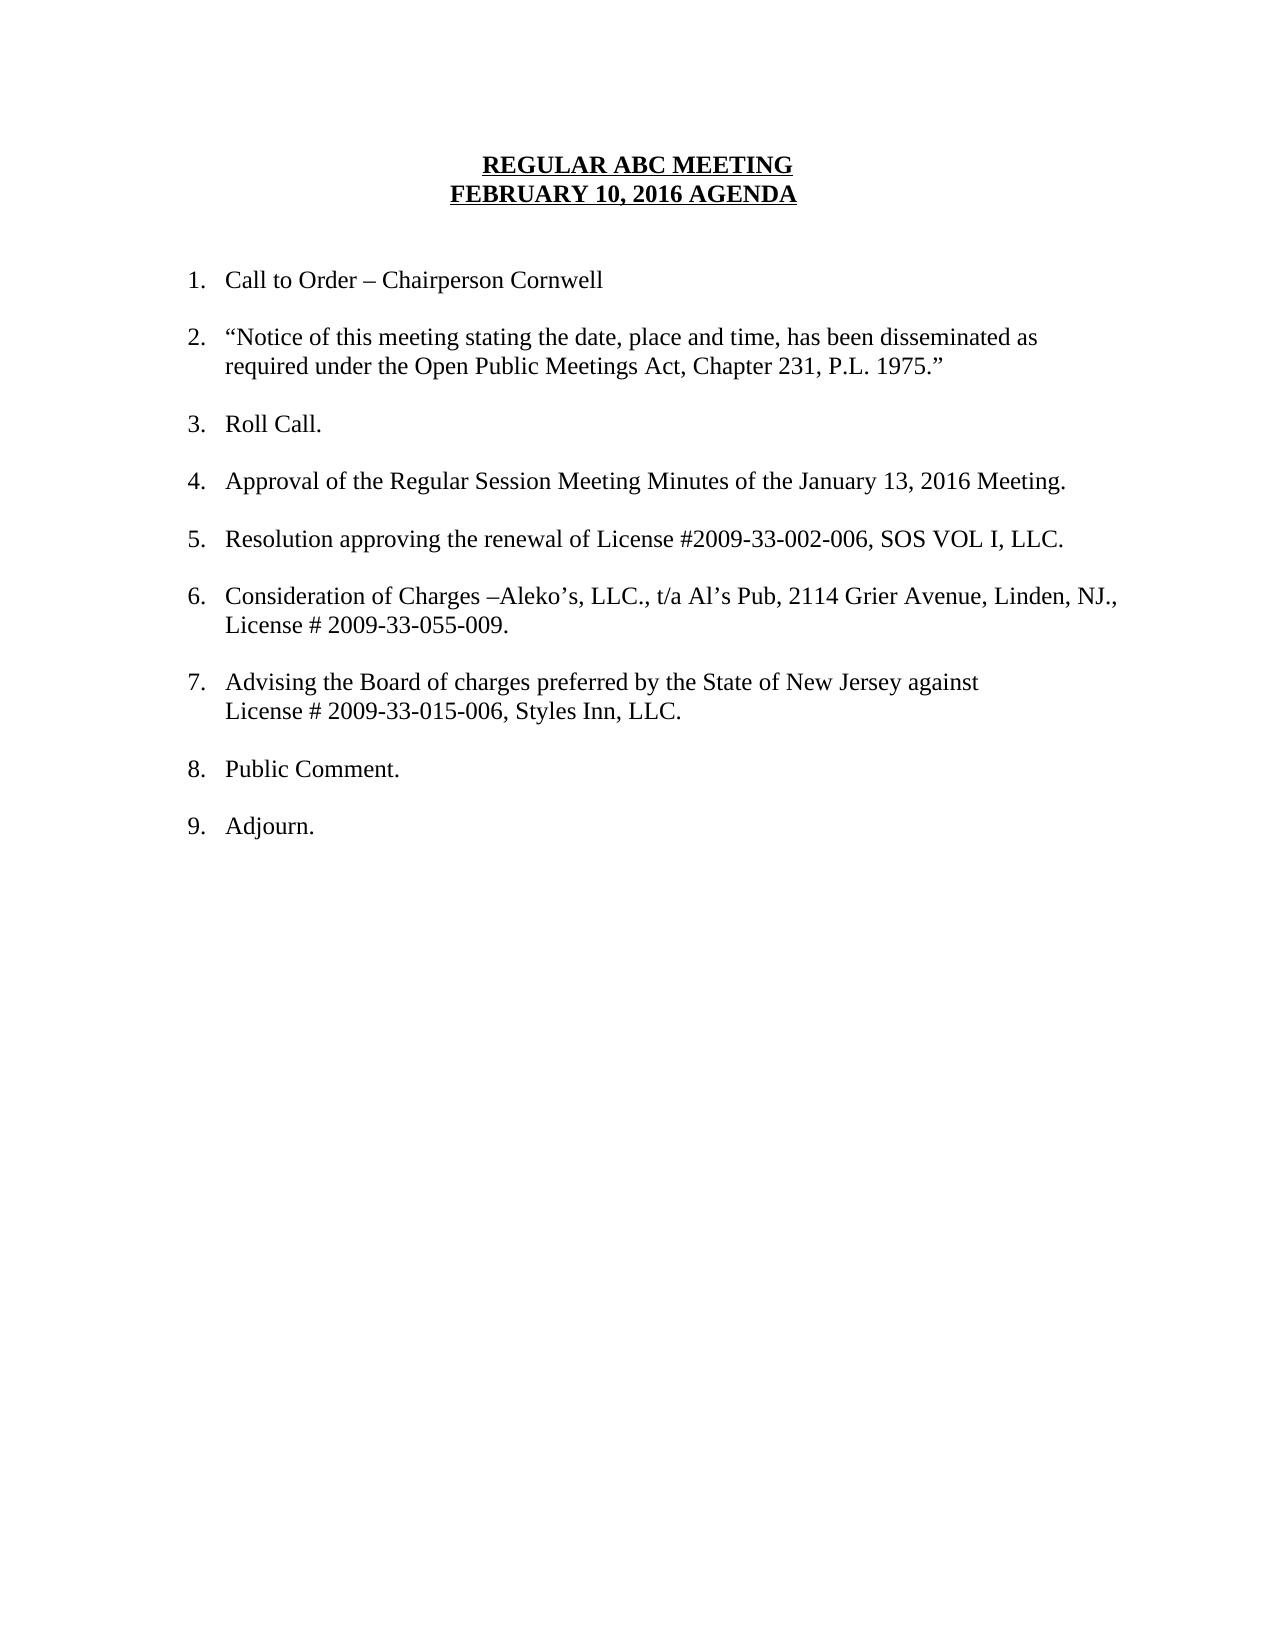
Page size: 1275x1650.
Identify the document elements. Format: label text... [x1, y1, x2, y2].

list “Notice of this meeting stating the date, place and time, has been disseminated as required under the Open Public Meetings Act, Chapter 231, P.L. 1975.” [187, 322, 1125, 380]
text FEBRUARY 10, 2016 AGENDA [375, 179, 1125, 207]
list Adjourn. [187, 811, 1125, 840]
text License # 2009-33-015-006, Styles Inn, LLC. [150, 696, 1125, 725]
list Approval of the Regular Session Meeting Minutes of the January 13, 2016 Meeting. [187, 466, 1125, 495]
list Consideration of Charges –Aleko’s, LLC., t/a Al’s Pub, 2114 Grier Avenue, Linden, NJ., License # 2009-33-055-009. [187, 581, 1125, 639]
list Public Comment. [187, 754, 1125, 782]
list Call to Order – Chairperson Cornwell [187, 265, 1125, 294]
list Roll Call. [187, 409, 1125, 437]
list Advising the Board of charges preferred by the State of New Jersey against [187, 667, 1125, 696]
list Resolution approving the renewal of License #2009-33-002-006, SOS VOL I, LLC. [187, 524, 1125, 552]
text REGULAR ABC MEETING [150, 150, 1125, 179]
